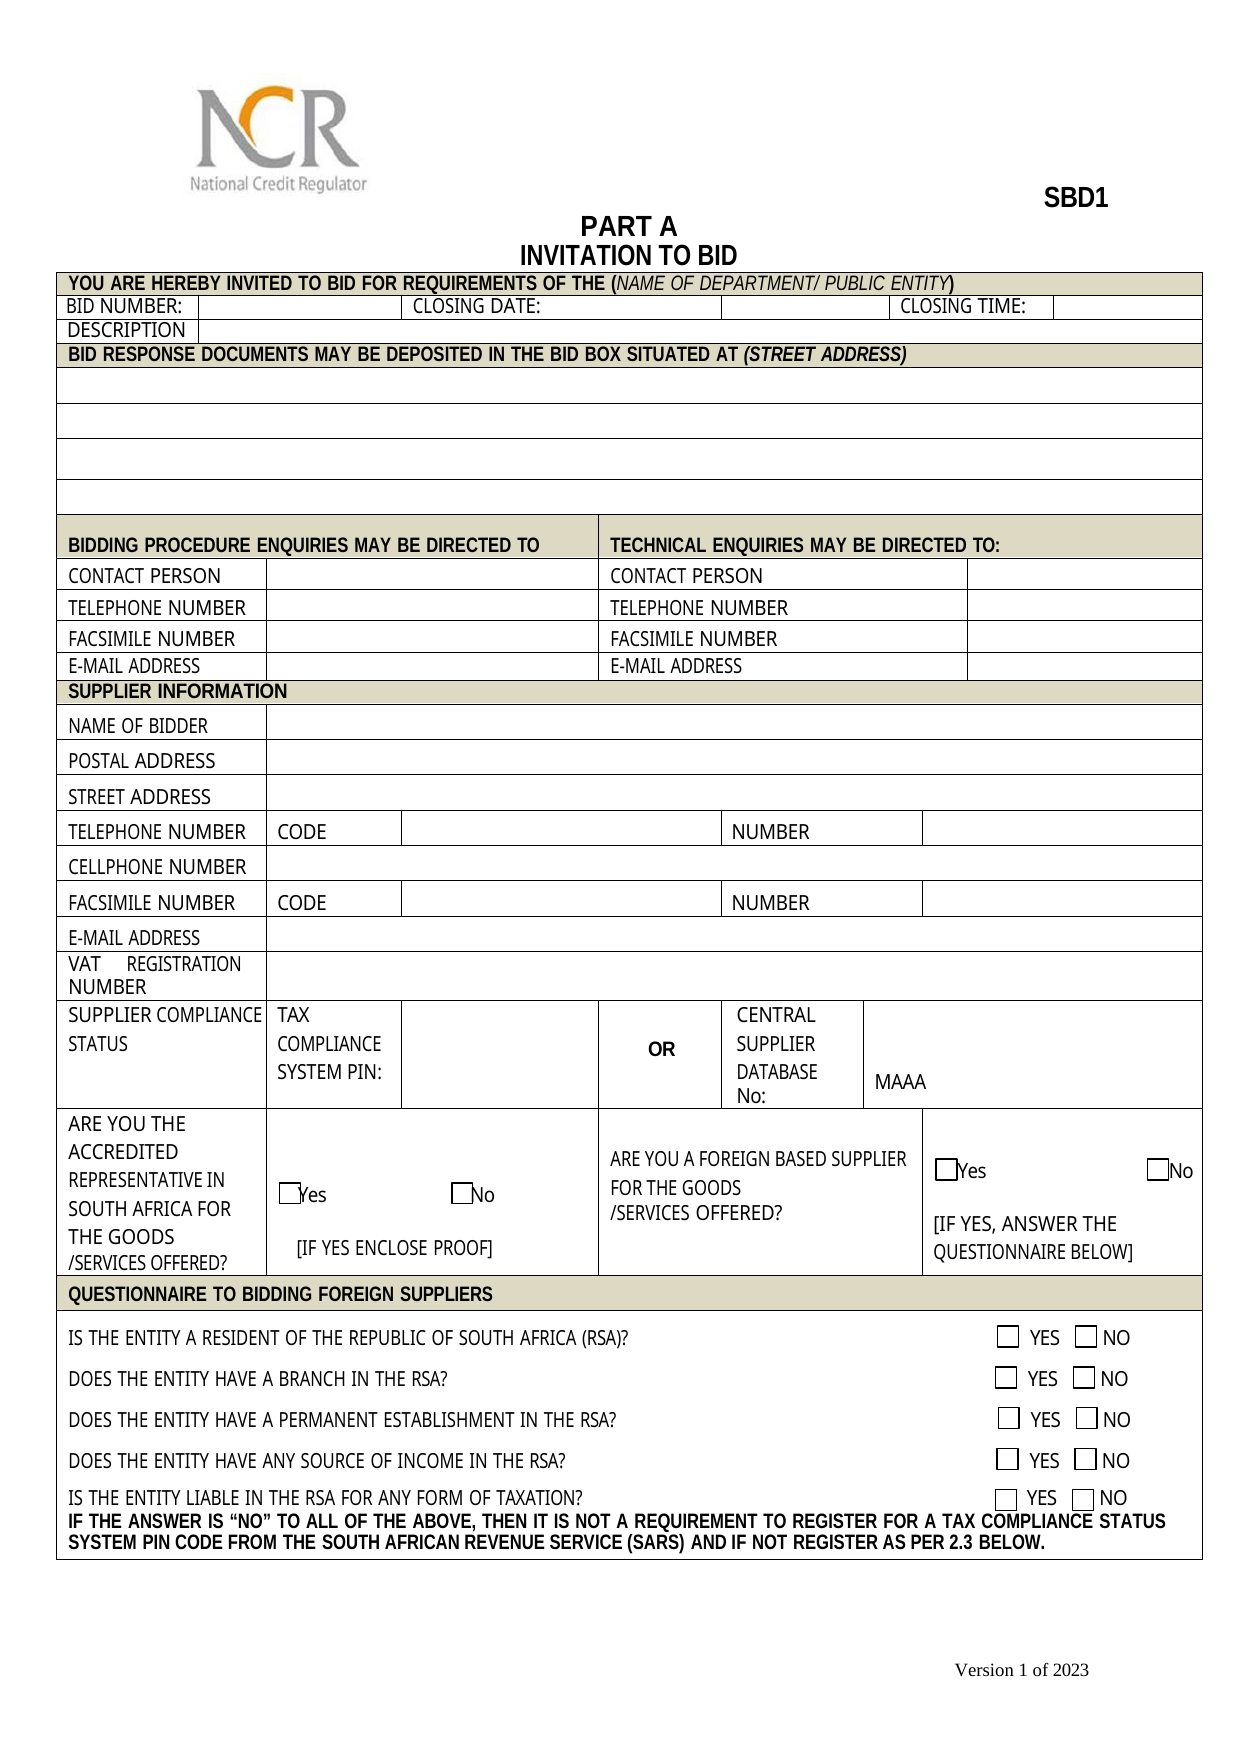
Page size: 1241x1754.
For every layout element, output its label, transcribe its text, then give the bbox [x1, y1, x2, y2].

table_cell BID RESPONSE DOCUMENTS MAY BE DEPOSITED IN THE BID BOX SITUATED AT (STREET ADDRESS) [57, 344, 1202, 367]
table_cell [923, 811, 1202, 845]
table_cell CLOSING DATE: [402, 296, 721, 319]
table_cell [1054, 296, 1202, 319]
table_cell CONTACT PERSON [599, 559, 967, 589]
table_cell MAAA [864, 1001, 1202, 1108]
table_cell [199, 296, 401, 319]
table_cell TELEPHONE NUMBER [599, 590, 967, 620]
table_cell CLOSING TIME: [890, 296, 1053, 319]
text PART A INVITATION TO BID [517, 212, 741, 272]
table_cell E-MAIL ADDRESS [57, 917, 266, 951]
table_cell CELLPHONE NUMBER [57, 846, 266, 880]
table_cell Yes No [IF YES, ANSWER THE QUESTIONNAIRE BELOW] [923, 1109, 1202, 1275]
table_cell Yes No [IF YES ENCLOSE PROOF] [267, 1109, 598, 1275]
table_cell TELEPHONE NUMBER [57, 590, 266, 620]
table_cell [267, 653, 598, 679]
table_cell [267, 621, 598, 652]
table_cell STREET ADDRESS [57, 775, 266, 810]
table_header YOU ARE HEREBY INVITED TO BID FOR REQUIREMENTS OF THE (NAME OF DEPARTMENT/ PUBLIC ENTITY) [57, 273, 1202, 295]
table_cell CONTACT PERSON [57, 559, 266, 589]
table_cell FACSIMILE NUMBER [599, 621, 967, 652]
table_cell [968, 653, 1202, 679]
table_cell [923, 881, 1202, 916]
table_cell [402, 811, 721, 845]
table_cell TELEPHONE NUMBER [57, 811, 266, 845]
table_cell BIDDING PROCEDURE ENQUIRIES MAY BE DIRECTED TO [57, 515, 598, 557]
table_cell OR [599, 1001, 721, 1108]
table_cell CODE [267, 881, 401, 916]
table_cell SUPPLIER INFORMATION [57, 681, 1202, 703]
table_cell BID NUMBER: [57, 296, 198, 319]
table_cell SUPPLIER COMPLIANCE STATUS [57, 1001, 266, 1108]
table_cell [57, 439, 1202, 479]
table_cell DESCRIPTION [57, 320, 198, 343]
table_cell NUMBER [722, 811, 922, 845]
table_cell [402, 1001, 598, 1108]
table_cell FACSIMILE NUMBER [57, 881, 266, 916]
table_cell POSTAL ADDRESS [57, 740, 266, 774]
table_cell E-MAIL ADDRESS [57, 653, 266, 679]
table_cell [968, 621, 1202, 652]
table_cell [267, 846, 1202, 880]
table_cell [968, 590, 1202, 620]
table_cell [57, 480, 1202, 514]
table_cell TECHNICAL ENQUIRIES MAY BE DIRECTED TO: [599, 515, 1202, 557]
table_cell CENTRAL SUPPLIER DATABASE No: [722, 1001, 863, 1108]
table_cell [267, 917, 1202, 951]
table_cell [722, 296, 889, 319]
table_cell FACSIMILE NUMBER [57, 621, 266, 652]
table_cell [402, 881, 721, 916]
table_cell E-MAIL ADDRESS [599, 653, 967, 679]
table_cell NAME OF BIDDER [57, 705, 266, 739]
table_cell [267, 559, 598, 589]
table_cell [267, 705, 1202, 739]
table_cell ARE YOU A FOREIGN BASED SUPPLIER FOR THE GOODS /SERVICES OFFERED? [599, 1109, 922, 1275]
table_cell ARE YOU THE ACCREDITED REPRESENTATIVE IN SOUTH AFRICA FOR THE GOODS /SERVICES OFFERED? [57, 1109, 266, 1275]
table_cell CODE [267, 811, 401, 845]
table_cell [267, 775, 1202, 810]
table_cell [57, 368, 1202, 402]
picture [182, 73, 372, 203]
table_cell [57, 404, 1202, 438]
table_cell IS THE ENTITY A RESIDENT OF THE REPUBLIC OF SOUTH AFRICA (RSA)? YES NO DOES THE ENTITY HAVE A BRANCH IN THE RSA? YES NO DOES THE ENTITY HAVE A PERMANENT ESTABLISHMENT IN THE RSA? YES NO DOES THE ENTITY HAVE ANY SOURCE OF INCOME IN THE RSA? YES NO IS THE ENTITY LIABLE IN THE RSA FOR ANY FORM OF TAXATION? YES NO IF THE ANSWER IS “NO” TO ALL OF THE ABOVE, THEN IT IS NOT A REQUIREMENT TO REGISTER FOR A TAX COMPLIANCE STATUS SYSTEM PIN CODE FROM THE SOUTH AFRICAN REVENUE SERVICE (SARS) AND IF NOT REGISTER AS PER 2.3 BELOW. [57, 1311, 1202, 1559]
table_cell VAT REGISTRATION NUMBER [57, 952, 266, 999]
table_cell NUMBER [722, 881, 922, 916]
table_cell [267, 590, 598, 620]
table_cell TAX COMPLIANCE SYSTEM PIN: [267, 1001, 401, 1108]
table_cell [267, 952, 1202, 999]
table_cell [267, 740, 1202, 774]
table_cell [199, 320, 1202, 343]
table_cell [968, 559, 1202, 589]
table_cell QUESTIONNAIRE TO BIDDING FOREIGN SUPPLIERS [57, 1276, 1202, 1310]
